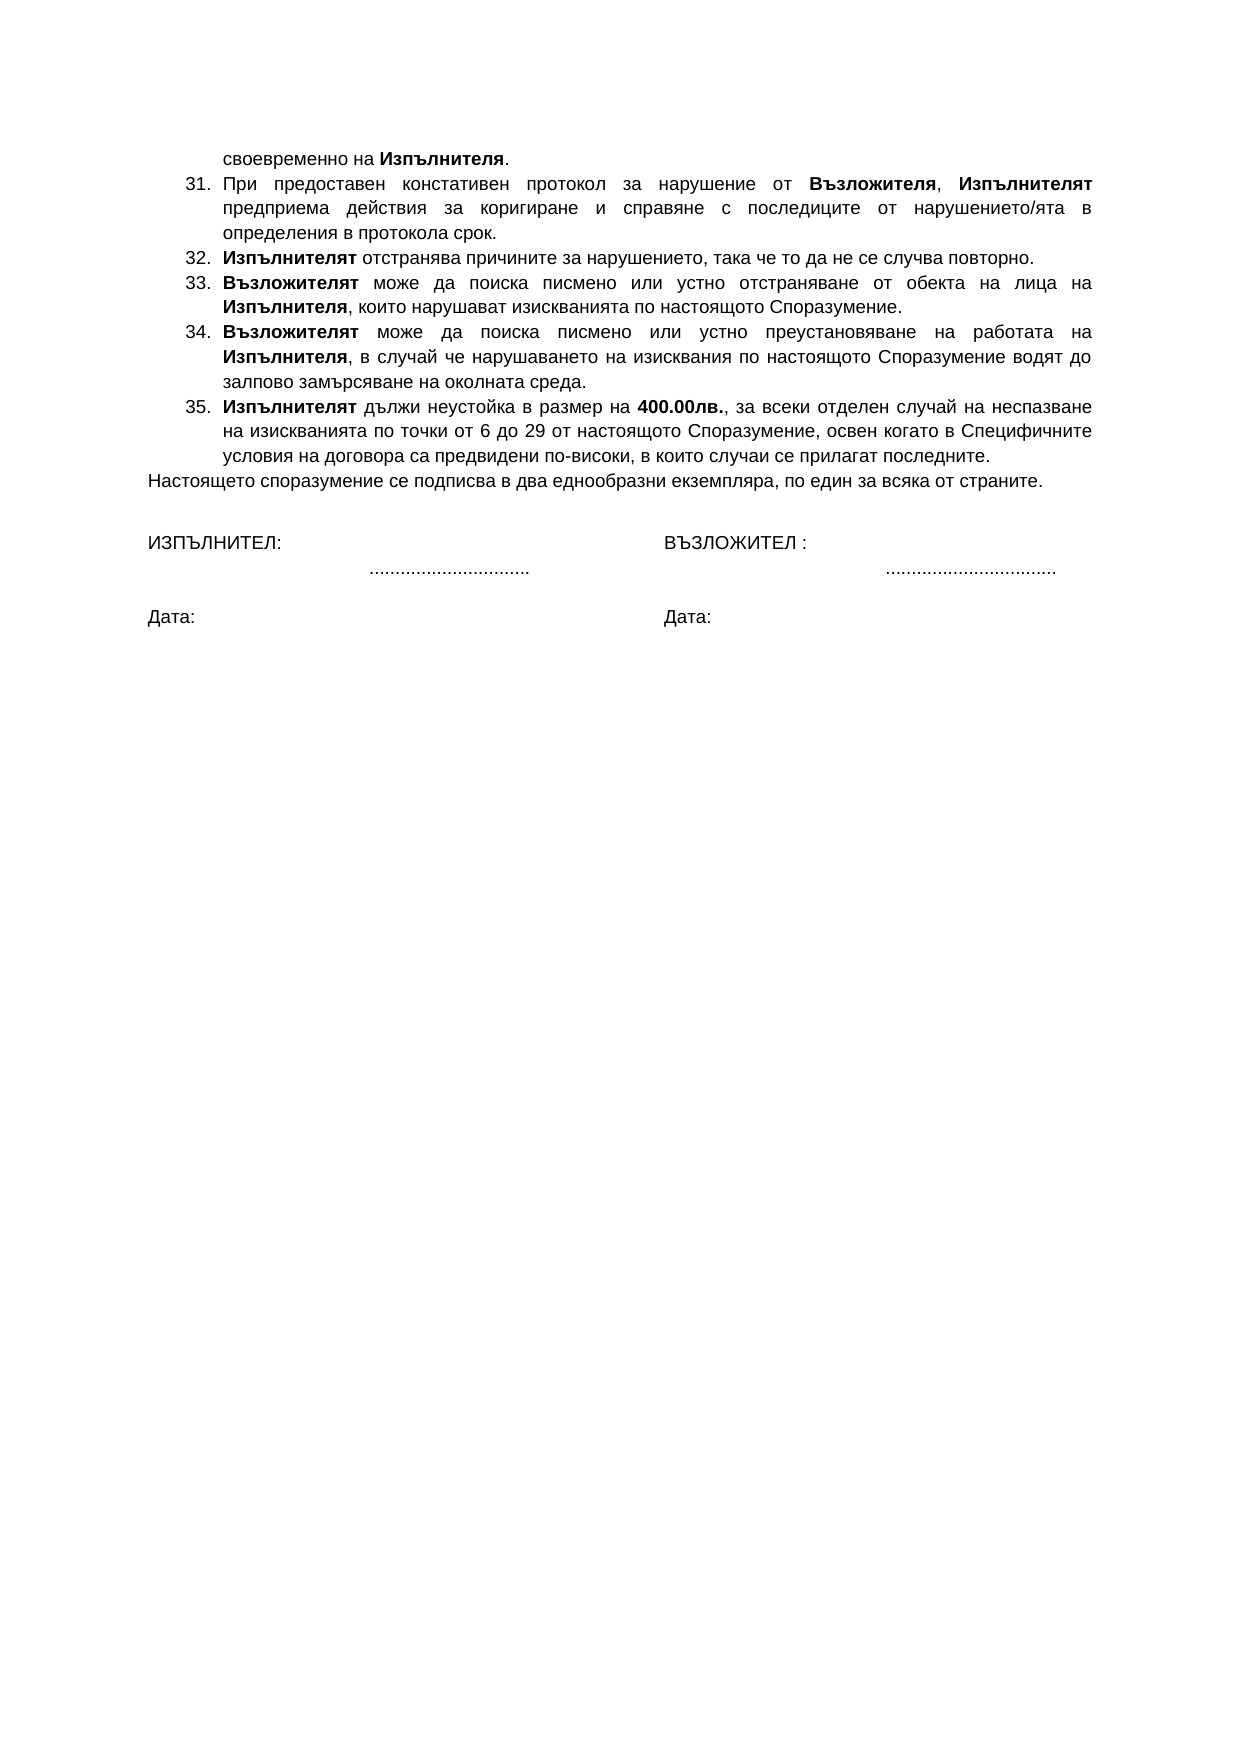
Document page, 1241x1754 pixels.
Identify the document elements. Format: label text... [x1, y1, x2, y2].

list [185, 148, 1093, 169]
text Настоящето споразумение се подписва в два еднообразни екземпляра, по един за всяка от страните. [148, 470, 1093, 491]
list Възложителят може да поиска писмено или устно отстраняване от обекта на лица на Изпълнителя, които нарушават изискванията по настоящото Споразумение. [185, 272, 1093, 318]
list Възложителят може да поиска писмено или устно преустановяване на работата на Изпълнителя, в случай че нарушаването на изисквания по настоящото Споразумение водят до залпово замърсяване на околната среда. [185, 321, 1093, 392]
text Дата: Дата: [148, 606, 1093, 628]
text ............................... ................................. [148, 557, 1093, 578]
list Изпълнителят отстранява причините за нарушението, така че то да не се случва повторно. [185, 247, 1093, 268]
list При предоставен констативен протокол за нарушение от Възложителя, Изпълнителят предприема действия за коригиране и справяне с последиците от нарушението/ята в определения в протокола срок. [185, 172, 1093, 243]
list Изпълнителят дължи неустойка в размер на 400.00лв., за всеки отделен случай на неспазване на изискванията по точки от 6 до 29 от настоящото Споразумение, освен когато в Специфичните условия на договора са предвидени по-високи, в които случаи се прилагат последните. [185, 396, 1093, 467]
text ИЗПЪЛНИТЕЛ: ВЪЗЛОЖИТЕЛ : [148, 532, 1093, 553]
